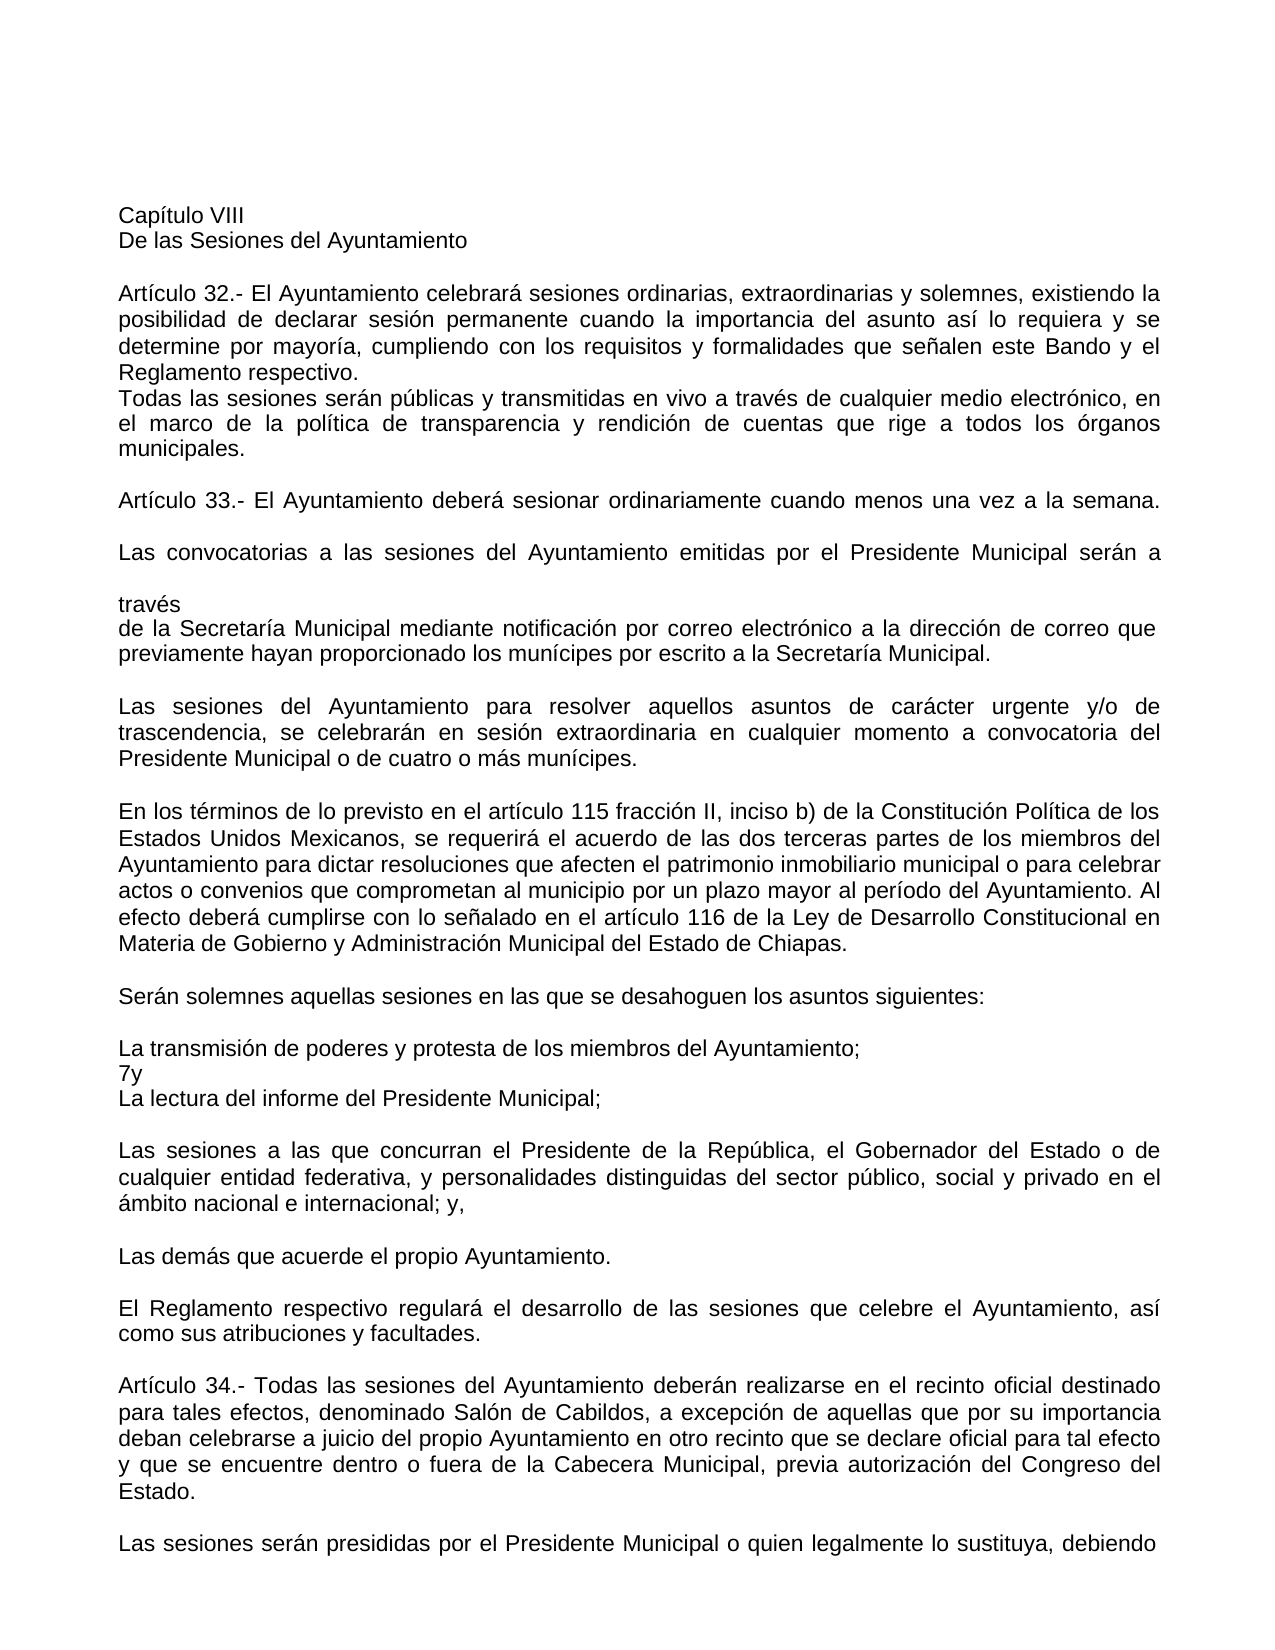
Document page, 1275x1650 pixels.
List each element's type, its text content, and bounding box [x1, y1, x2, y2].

text previamente hayan proporcionado los munícipes por escrito a la Secretaría Municipal. [118, 641, 994, 666]
text Las sesiones a las que concurran el Presidente de la República, el Gobernador del Estado o de cualquier entidad federativa, y personalidades distinguidas del sector público, social y privado en el ámbito nacional e internacional; y, [118, 1137, 1161, 1217]
text Las sesiones del Ayuntamiento para resolver aquellos asuntos de carácter urgente y/o de trascendencia, se celebrarán en sesión extraordinaria en cualquier momento a convocatoria del Presidente Municipal o de cuatro o más munícipes. [118, 693, 1161, 772]
text Serán solemnes aquellas sesiones en las que se desahoguen los asuntos siguientes: La transmisión de poderes y protesta de los miembros del Ayuntamiento; [118, 957, 990, 1061]
text de la Secretaría Municipal mediante notificación por correo electrónico a la dirección de correo que [118, 623, 1159, 641]
text 7y [118, 1061, 146, 1086]
text Artículo 33.- El Ayuntamiento deberá sesionar ordinariamente cuando menos una vez a la semana. Las convocatorias a las sesiones del Ayuntamiento emitidas por el Presidente Municipal serán a través [118, 466, 1161, 623]
text Las demás que acuerde el propio Ayuntamiento. [118, 1243, 614, 1269]
text Artículo 32.- El Ayuntamiento celebrará sesiones ordinarias, extraordinarias y solemnes, existiendo la posibilidad de declarar sesión permanente cuando la importancia del asunto así lo requiera y se determine por mayoría, cumpliendo con los requisitos y formalidades que señalen este Bando y el Reglamento respectivo. [118, 280, 1161, 385]
text Las sesiones serán presididas por el Presidente Municipal o quien legalmente lo sustituya, debiendo [118, 1530, 1160, 1556]
text Capítulo VIII [118, 202, 248, 228]
text En los términos de lo previsto en el artículo 115 fracción II, inciso b) de la Constitución Política de los Estados Unidos Mexicanos, se requerirá el acuerdo de las dos terceras partes de los miembros del Ayuntamiento para dictar resoluciones que afecten el patrimonio inmobiliario municipal o para celebrar actos o convenios que comprometan al municipio por un plazo mayor al período del Ayuntamiento. Al efecto deberá cumplirse con lo señalado en el artículo 116 de la Ley de Desarrollo Constitucional en Materia de Gobierno y Administración Municipal del Estado de Chiapas. [118, 798, 1161, 956]
text El Reglamento respectivo regulará el desarrollo de las sesiones que celebre el Ayuntamiento, así como sus atribuciones y facultades. [118, 1296, 1161, 1346]
text Artículo 34.- Todas las sesiones del Ayuntamiento deberán realizarse en el recinto oficial destinado para tales efectos, denominado Salón de Cabildos, a excepción de aquellas que por su importancia deban celebrarse a juicio del propio Ayuntamiento en otro recinto que se declare oficial para tal efecto y que se encuentre dentro o fuera de la Cabecera Municipal, previa autorización del Congreso del Estado. [118, 1372, 1161, 1504]
text De las Sesiones del Ayuntamiento [118, 228, 471, 253]
text Todas las sesiones serán públicas y transmitidas en vivo a través de cualquier medio electrónico, en el marco de la política de transparencia y rendición de cuentas que rige a todos los órganos municipales. [118, 386, 1161, 461]
text La lectura del informe del Presidente Municipal; [118, 1086, 604, 1111]
